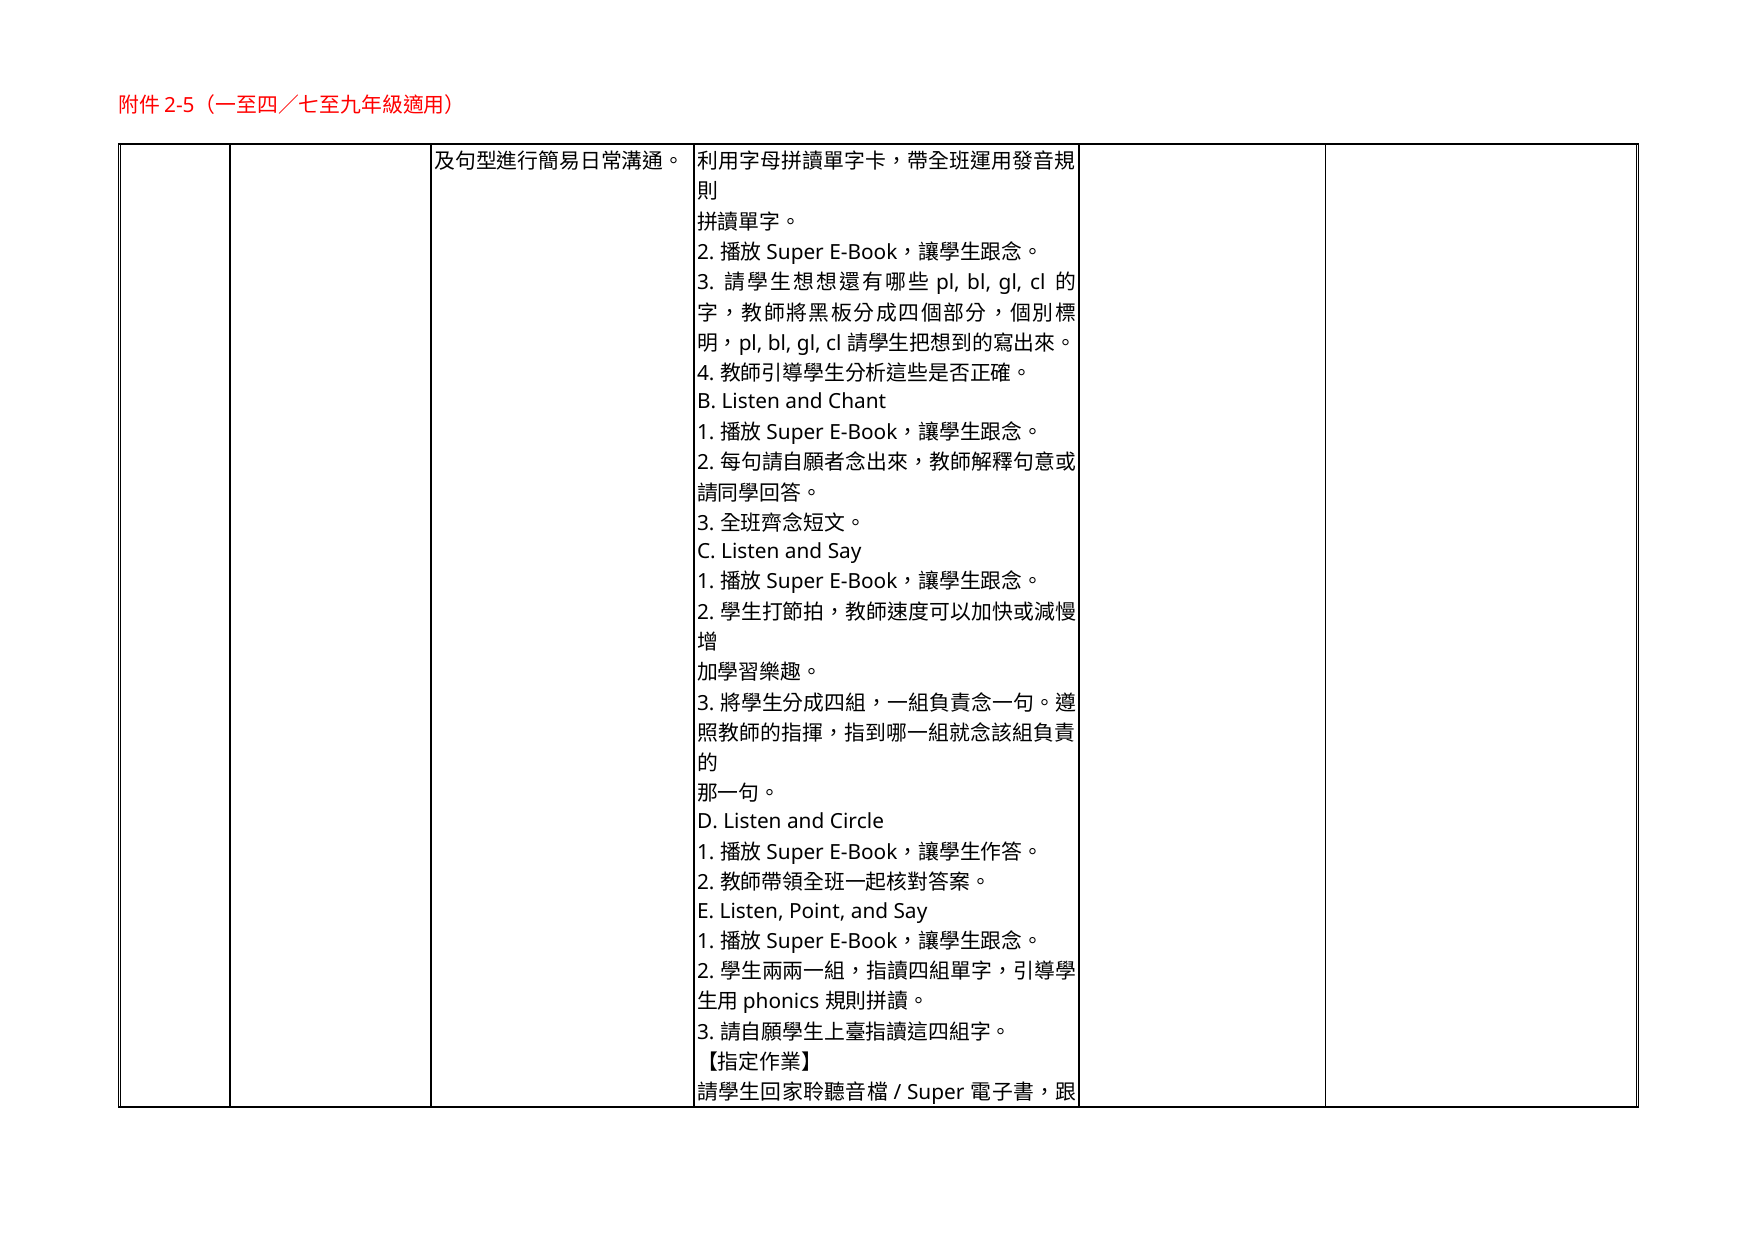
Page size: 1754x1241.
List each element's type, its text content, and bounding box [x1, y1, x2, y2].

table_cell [1326, 145, 1636, 1106]
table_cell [231, 145, 430, 1106]
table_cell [432, 145, 693, 1106]
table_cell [1080, 145, 1325, 1106]
table_cell 四 [121, 145, 229, 1106]
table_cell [695, 145, 1078, 1106]
